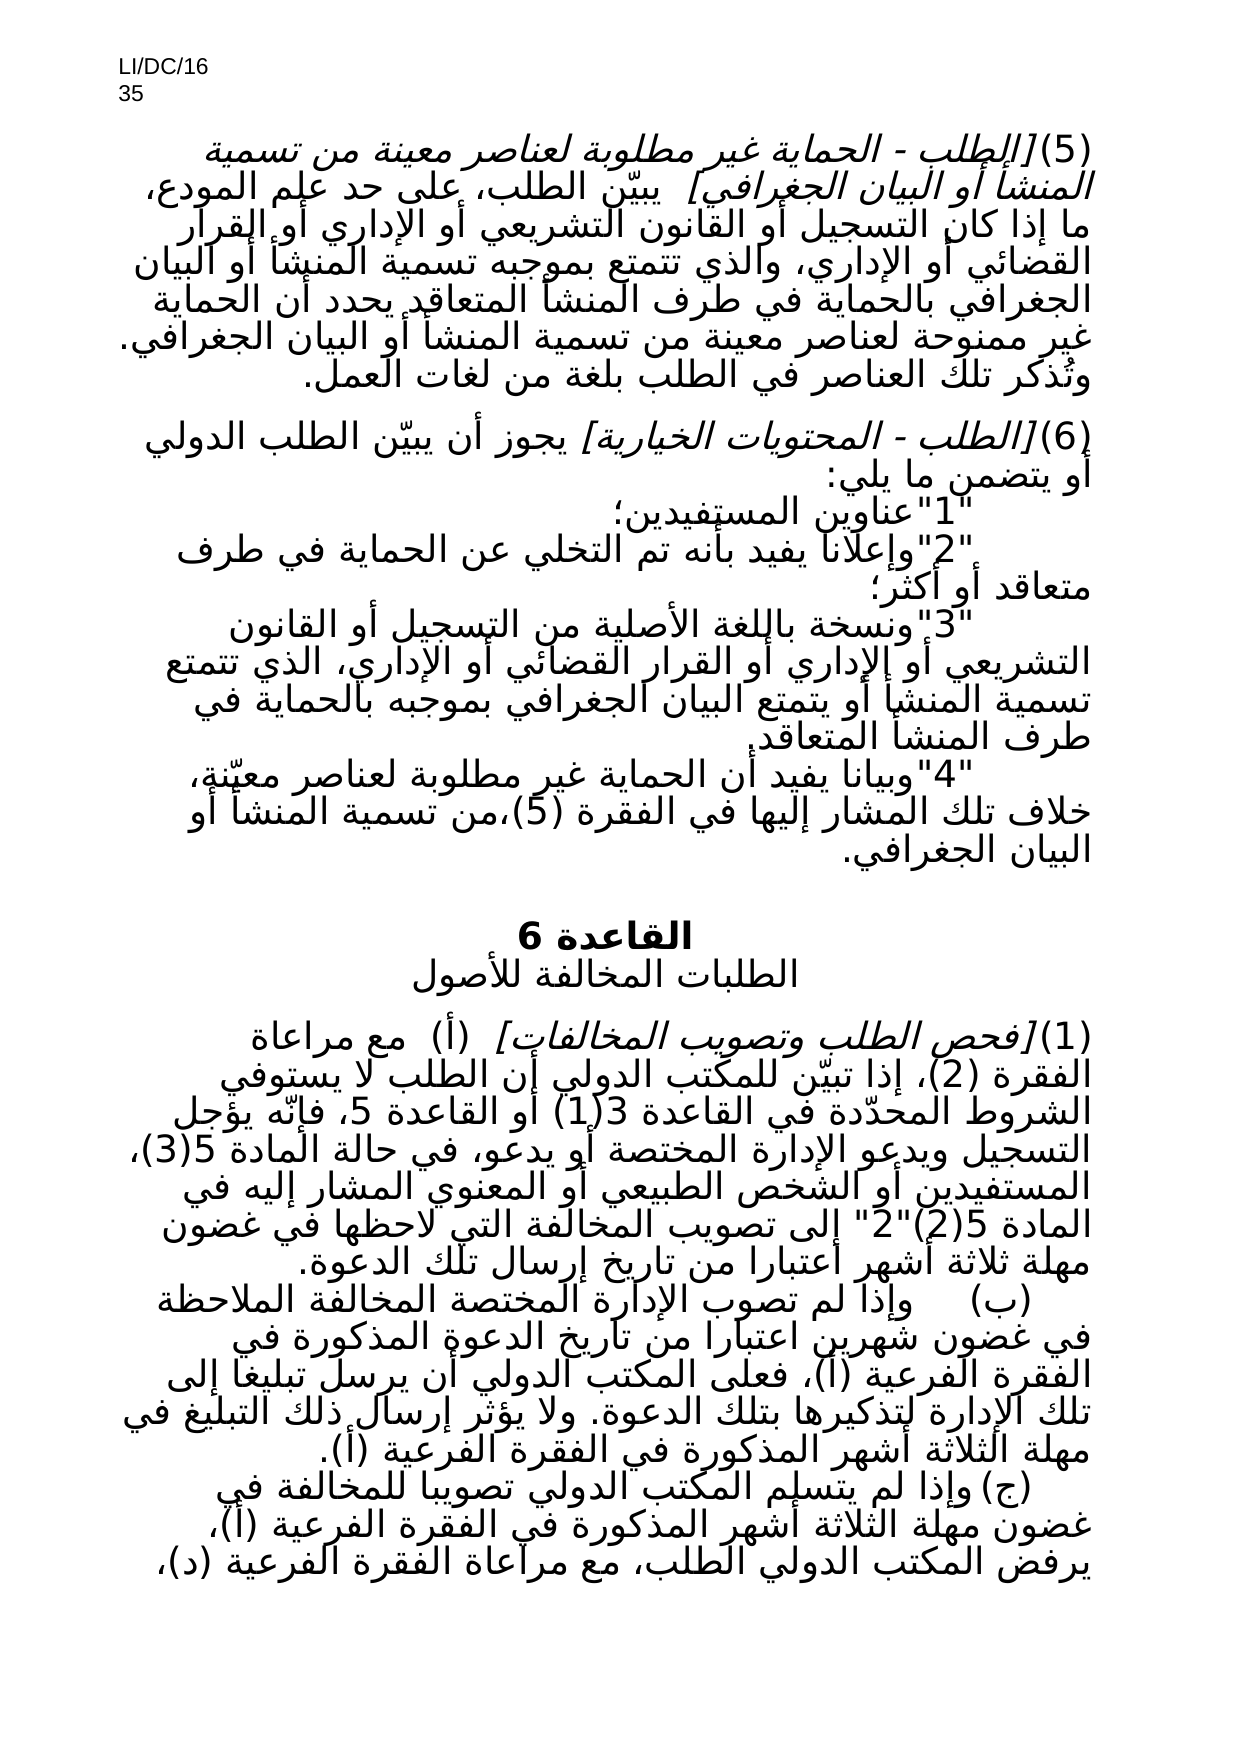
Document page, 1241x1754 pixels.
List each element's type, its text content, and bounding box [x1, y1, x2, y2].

text "3" ونسخة باللغة الأصلية من التسجيل أو القانون التشريعي أو الإداري أو القرار القضائي أو الإداري، الذي تتمتع تسمية المنشأ أو يتمتع البيان الجغرافي بموجبه بالحماية في طرف المنشأ المتعاقد. [118, 607, 1092, 757]
text (6) [الطلب - المحتويات الخيارية] يجوز أن يبيّن الطلب الدولي أو يتضمن ما يلي: [118, 420, 1092, 495]
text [118, 1470, 1092, 1582]
text (ب) وإذا لم تصوب الإدارة المختصة المخالفة الملاحظة في غضون شهرين اعتبارا من تاريخ الدعوة المذكورة في الفقرة الفرعية (أ)، فعلى المكتب الدولي أن يرسل تبليغا إلى تلك الإدارة لتذكيرها بتلك الدعوة. ولا يؤثر إرسال ذلك التبليغ في مهلة الثلاثة أشهر المذكورة في الفقرة الفرعية (أ). [118, 1282, 1092, 1470]
text "1" عناوين المستفيدين؛ [118, 495, 1093, 532]
text "4" وبيانا يفيد أن الحماية غير مطلوبة لعناصر معيّنة، خلاف تلك المشار إليها في الفقرة (5)،من تسمية المنشأ أو البيان الجغرافي. [118, 757, 1092, 870]
text الطلبات المخالفة للأصول [118, 957, 1092, 995]
text (1) [فحص الطلب وتصويب المخالفات] (أ) مع مراعاة الفقرة (2)، إذا تبيّن للمكتب الدولي أن الطلب لا يستوفي الشروط المحدّدة في القاعدة 3(1) أو القاعدة 5، فإنّه يؤجل التسجيل ويدعو الإدارة المختصة أو يدعو، في حالة المادة 5(3)، المستفيدين أو الشخص الطبيعي أو المعنوي المشار إليه في المادة 5(2)"2" إلى تصويب المخالفة التي لاحظها في غضون مهلة ثلاثة أشهر اعتبارا من تاريخ إرسال تلك الدعوة. [118, 1020, 1092, 1282]
text "2" وإعلانا يفيد بأنه تم التخلي عن الحماية في طرف متعاقد أو أكثر؛ [118, 532, 1093, 607]
text (5) [الطلب - الحماية غير مطلوبة لعناصر معينة من تسمية المنشأ أو البيان الجغرافي] يبيّن الطلب، على حد علم المودع، ما إذا كان التسجيل أو القانون التشريعي أو الإداري أو القرار القضائي أو الإداري، والذي تتمتع بموجبه تسمية المنشأ أو البيان الجغرافي بالحماية في طرف المنشأ المتعاقد يحدد أن الحماية غير ممنوحة لعناصر معينة من تسمية المنشأ أو البيان الجغرافي. وتُذكر تلك العناصر في الطلب بلغة من لغات العمل. [118, 132, 1093, 395]
text القاعدة 6 [118, 920, 1092, 957]
